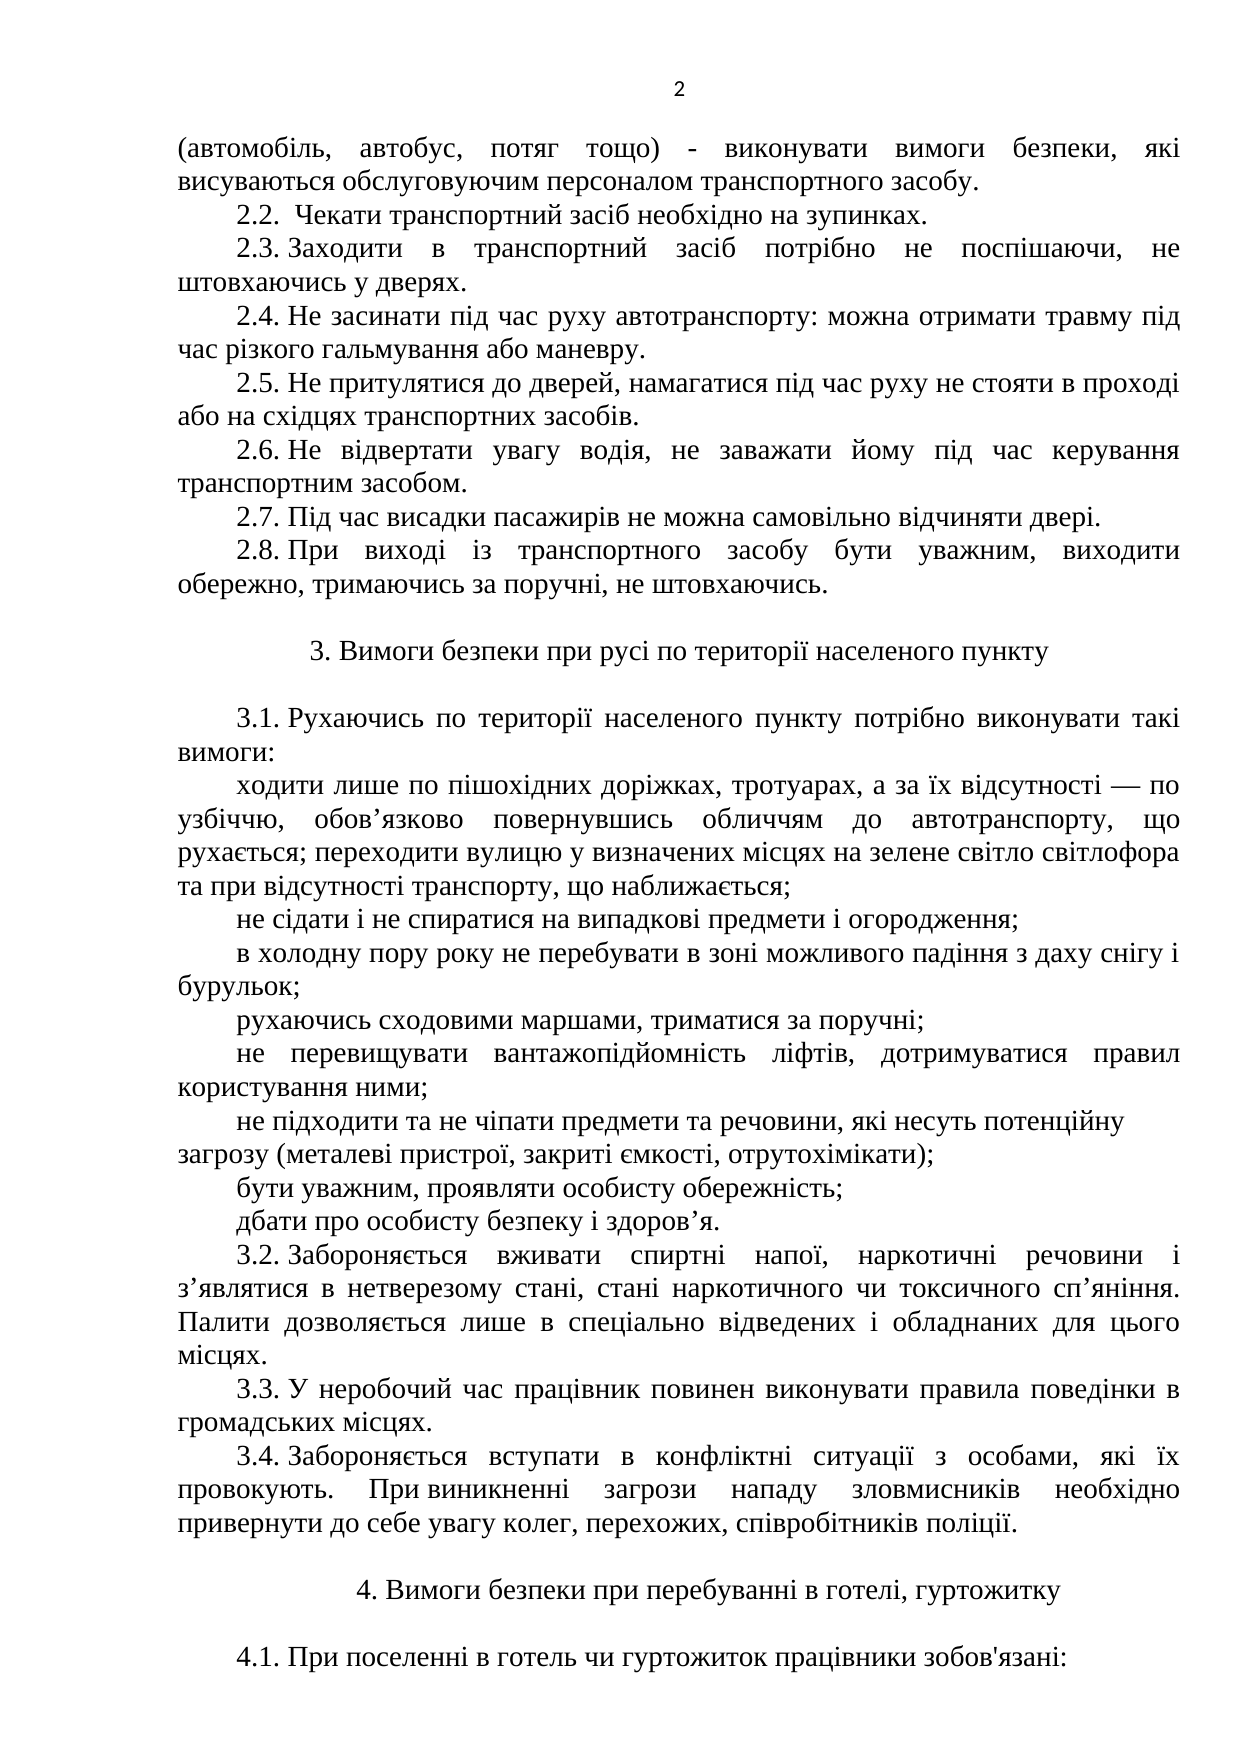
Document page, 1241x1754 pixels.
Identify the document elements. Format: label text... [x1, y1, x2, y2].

text 2.6. Не відвертати увагу водія, не заважати йому під час керування транспортним засобом. [177, 432, 1181, 499]
text 2.4. Не засинати під час руху автотранспорту: можна отримати травму під час різкого гальмування або маневру. [177, 298, 1181, 365]
text 2.3. Заходити в транспортний засіб потрібно не поспішаючи, не штовхаючись у дверях. [177, 231, 1181, 298]
text 3.2. Забороняється вживати спиртні напої, наркотичні речовини і з’являтися в нетверезому стані, стані наркотичного чи токсичного сп’яніння. Палити дозволяється лише в спеціально відведених і обладнаних для цього місцях. [177, 1237, 1181, 1371]
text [177, 130, 1181, 197]
text 3.3. У неробочий час працівник повинен виконувати правила поведінки в громадських місцях. [177, 1371, 1181, 1438]
text не перевищувати вантажопідйомність ліфтів, дотримуватися правил користування ними; [177, 1036, 1181, 1103]
text 2.2. Чекати транспортний засіб необхідно на зупинках. [177, 197, 1181, 231]
text не підходити та не чіпати предмети та речовини, які несуть потенційну загрозу (металеві пристрої, закриті ємкості, отрутохімікати); [177, 1103, 1181, 1170]
text ходити лише по пішохідних доріжках, тротуарах, а за їх відсутності — по узбіччю, обов’язково повернувшись обличчям до автотранспорту, що рухається; переходити вулицю у визначених місцях на зелене світло світлофора та при відсутності транспорту, що наближається; [177, 767, 1181, 901]
text 3.1. Рухаючись по території населеного пункту потрібно виконувати такі вимоги: [177, 700, 1181, 767]
text 4.1. При поселенні в готель чи гуртожиток працівники зобов'язані: [177, 1639, 1181, 1673]
text рухаючись сходовими маршами, триматися за поручні; [177, 1002, 1181, 1036]
text 2.8. При виході із транспортного засобу бути уважним, виходити обережно, тримаючись за поручні, не штовхаючись. [177, 532, 1181, 599]
text дбати про особисту безпеку і здоров’я. [177, 1203, 1181, 1237]
text бути уважним, проявляти особисту обережність; [177, 1170, 1181, 1203]
text 3.4. Забороняється вступати в конфліктні ситуації з особами, які їх провокують. При виникненні загрози нападу зловмисників необхідно привернути до себе увагу колег, перехожих, співробітників поліції. [177, 1438, 1181, 1539]
text в холодну пору року не перебувати в зоні можливого падіння з даху снігу і бурульок; [177, 935, 1181, 1002]
text 4. Вимоги безпеки при перебуванні в готелі, гуртожитку [177, 1572, 1181, 1606]
text 2.5. Не притулятися до дверей, намагатися під час руху не стояти в проході або на східцях транспортних засобів. [177, 365, 1181, 432]
text не сідати і не спиратися на випадкові предмети і огородження; [177, 901, 1181, 935]
text 3. Вимоги безпеки при русі по території населеного пункту [177, 633, 1181, 667]
text 2.7. Під час висадки пасажирів не можна самовільно відчиняти двері. [177, 499, 1181, 532]
